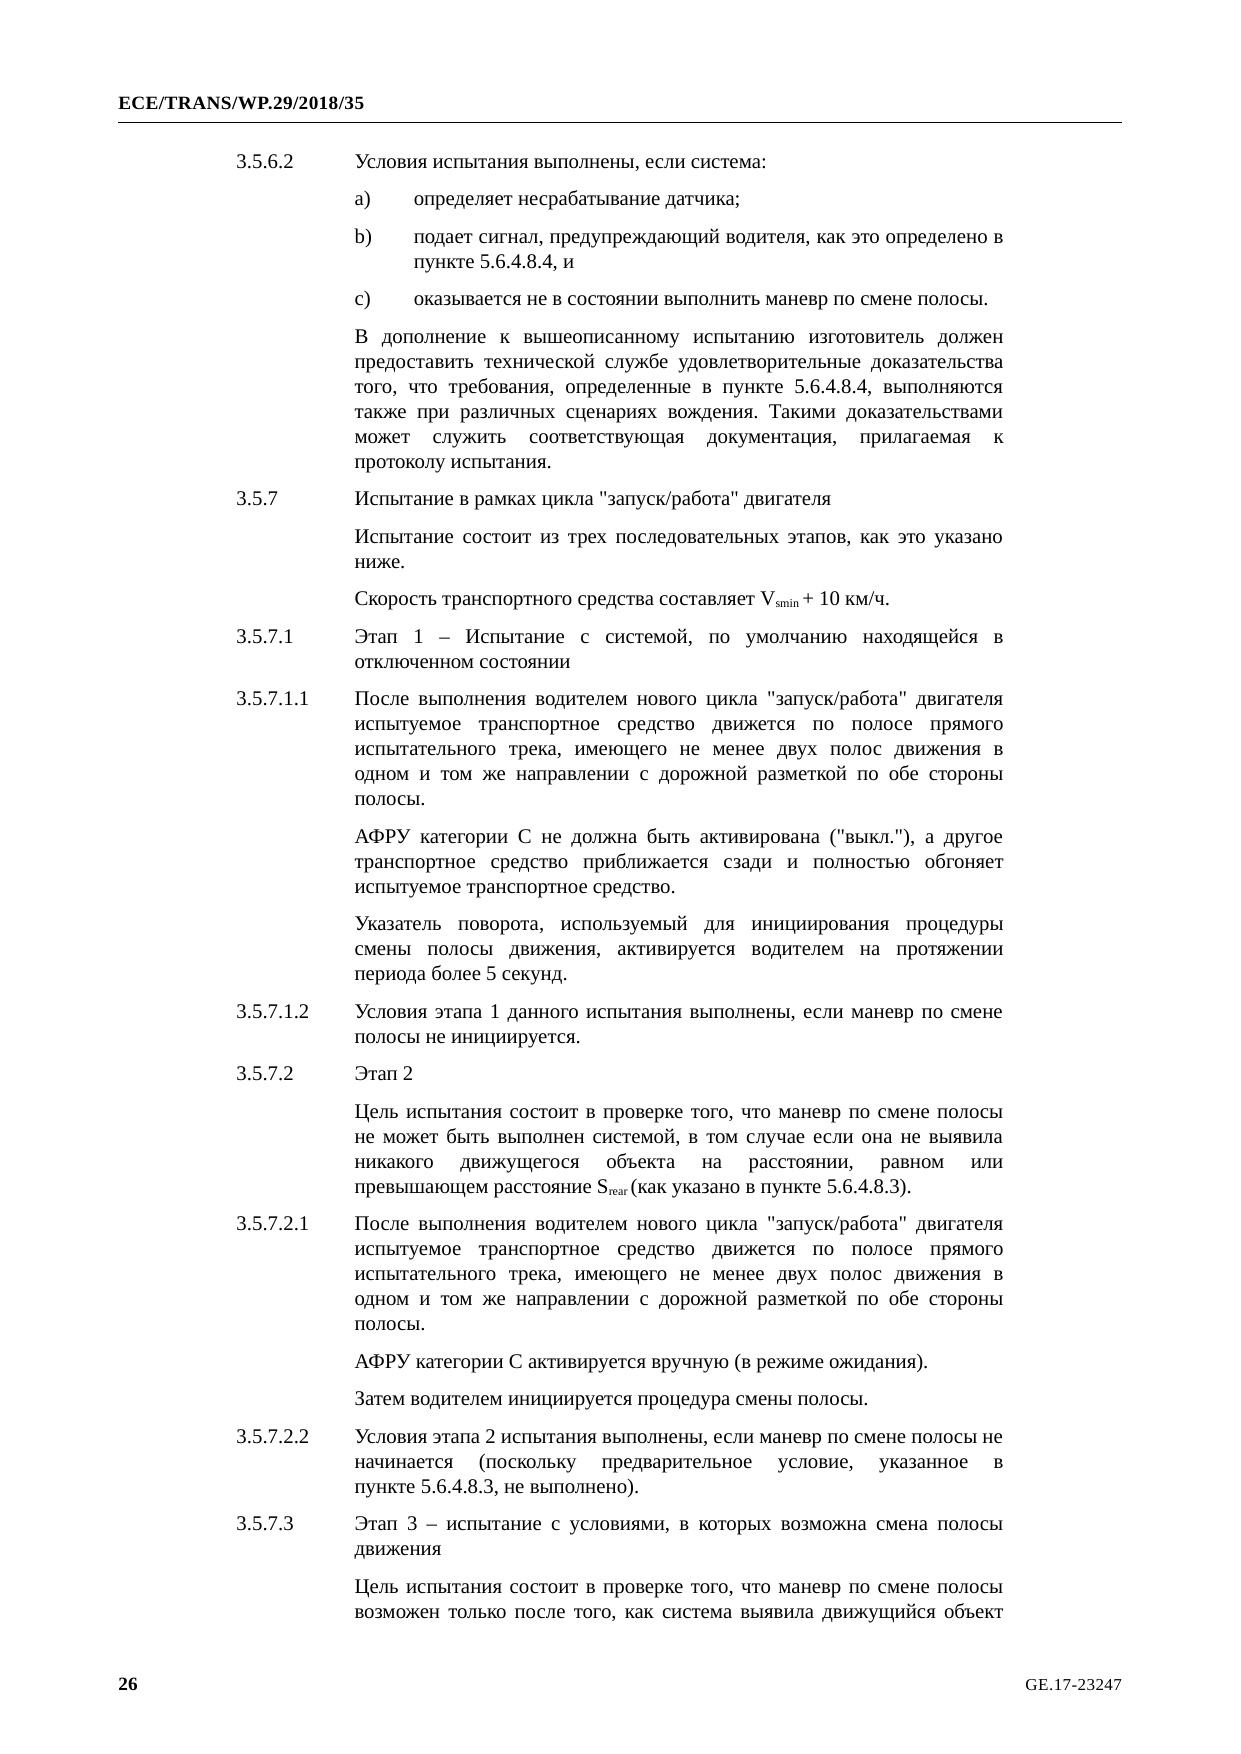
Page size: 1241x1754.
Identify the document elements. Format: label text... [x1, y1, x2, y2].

text 3.5.7.1.1 После выполнения водителем нового цикла "запуск/работа" двигателя испытуемое транспортное средство движется по полосе прямого испытательного трека, имеющего не менее двух полос движения в одном и том же направлении с дорожной разметкой по обе стороны полосы. [236, 685, 1004, 810]
text b) подает сигнал, предупреждающий водителя, как это определено в пункте 5.6.4.8.4, и [354, 223, 1004, 273]
text 3.5.7.1.2 Условия этапа 1 данного испытания выполнены, если маневр по смене полосы не инициируется. [236, 998, 1004, 1048]
text 3.5.7.1 Этап 1 – Испытание с системой, по умолчанию находящейся в отключенном состоянии [236, 623, 1004, 673]
text 3.5.7.2.1 После выполнения водителем нового цикла "запуск/работа" двигателя испытуемое транспортное средство движется по полосе прямого испытательного трека, имеющего не менее двух полос движения в одном и том же направлении с дорожной разметкой по обе стороны полосы. [236, 1210, 1004, 1335]
text 3.5.6.2 Условия испытания выполнены, если система: [236, 148, 1004, 173]
text АФРУ категории C активируется вручную (в режиме ожидания). [236, 1348, 1004, 1373]
text Скорость транспортного средства составляет Vsmin + 10 км/ч. [236, 585, 1004, 610]
text Указатель поворота, используемый для инициирования процедуры смены полосы движения, активируется водителем на протяжении периода более 5 секунд. [236, 910, 1004, 985]
text АФРУ категории C не должна быть активирована ("выкл."), а другое транспортное средство приближается сзади и полностью обгоняет испытуемое транспортное средство. [236, 823, 1004, 898]
text 3.5.7.2 Этап 2 [236, 1060, 1004, 1085]
text Испытание состоит из трех последовательных этапов, как это указано ниже. [236, 523, 1004, 573]
text 3.5.7.3 Этап 3 – испытание с условиями, в которых возможна смена полосы движения [236, 1510, 1004, 1560]
text a) определяет несрабатывание датчика; [354, 185, 1004, 210]
text с) оказывается не в состоянии выполнить маневр по смене полосы. [354, 285, 1004, 310]
text Затем водителем инициируется процедура смены полосы. [236, 1385, 1004, 1410]
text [236, 1573, 1004, 1623]
text 3.5.7.2.2 Условия этапа 2 испытания выполнены, если маневр по смене полосы не начинается (поскольку предварительное условие, указанное в пункте 5.6.4.8.3, не выполнено). [236, 1423, 1004, 1498]
text В дополнение к вышеописанному испытанию изготовитель должен предоставить технической службе удовлетворительные доказательства того, что требования, определенные в пункте 5.6.4.8.4, выполняются также при различных сценариях вождения. Такими доказательствами может служить соответствующая документация, прилагаемая к протоколу испытания. [236, 323, 1004, 473]
text Цель испытания состоит в проверке того, что маневр по смене полосы не может быть выполнен системой, в том случае если она не выявила никакого движущегося объекта на расстоянии, равном или превышающем расстояние Srear (как указано в пункте 5.6.4.8.3). [236, 1098, 1004, 1198]
text 3.5.7 Испытание в рамках цикла "запуск/работа" двигателя [236, 485, 1004, 510]
